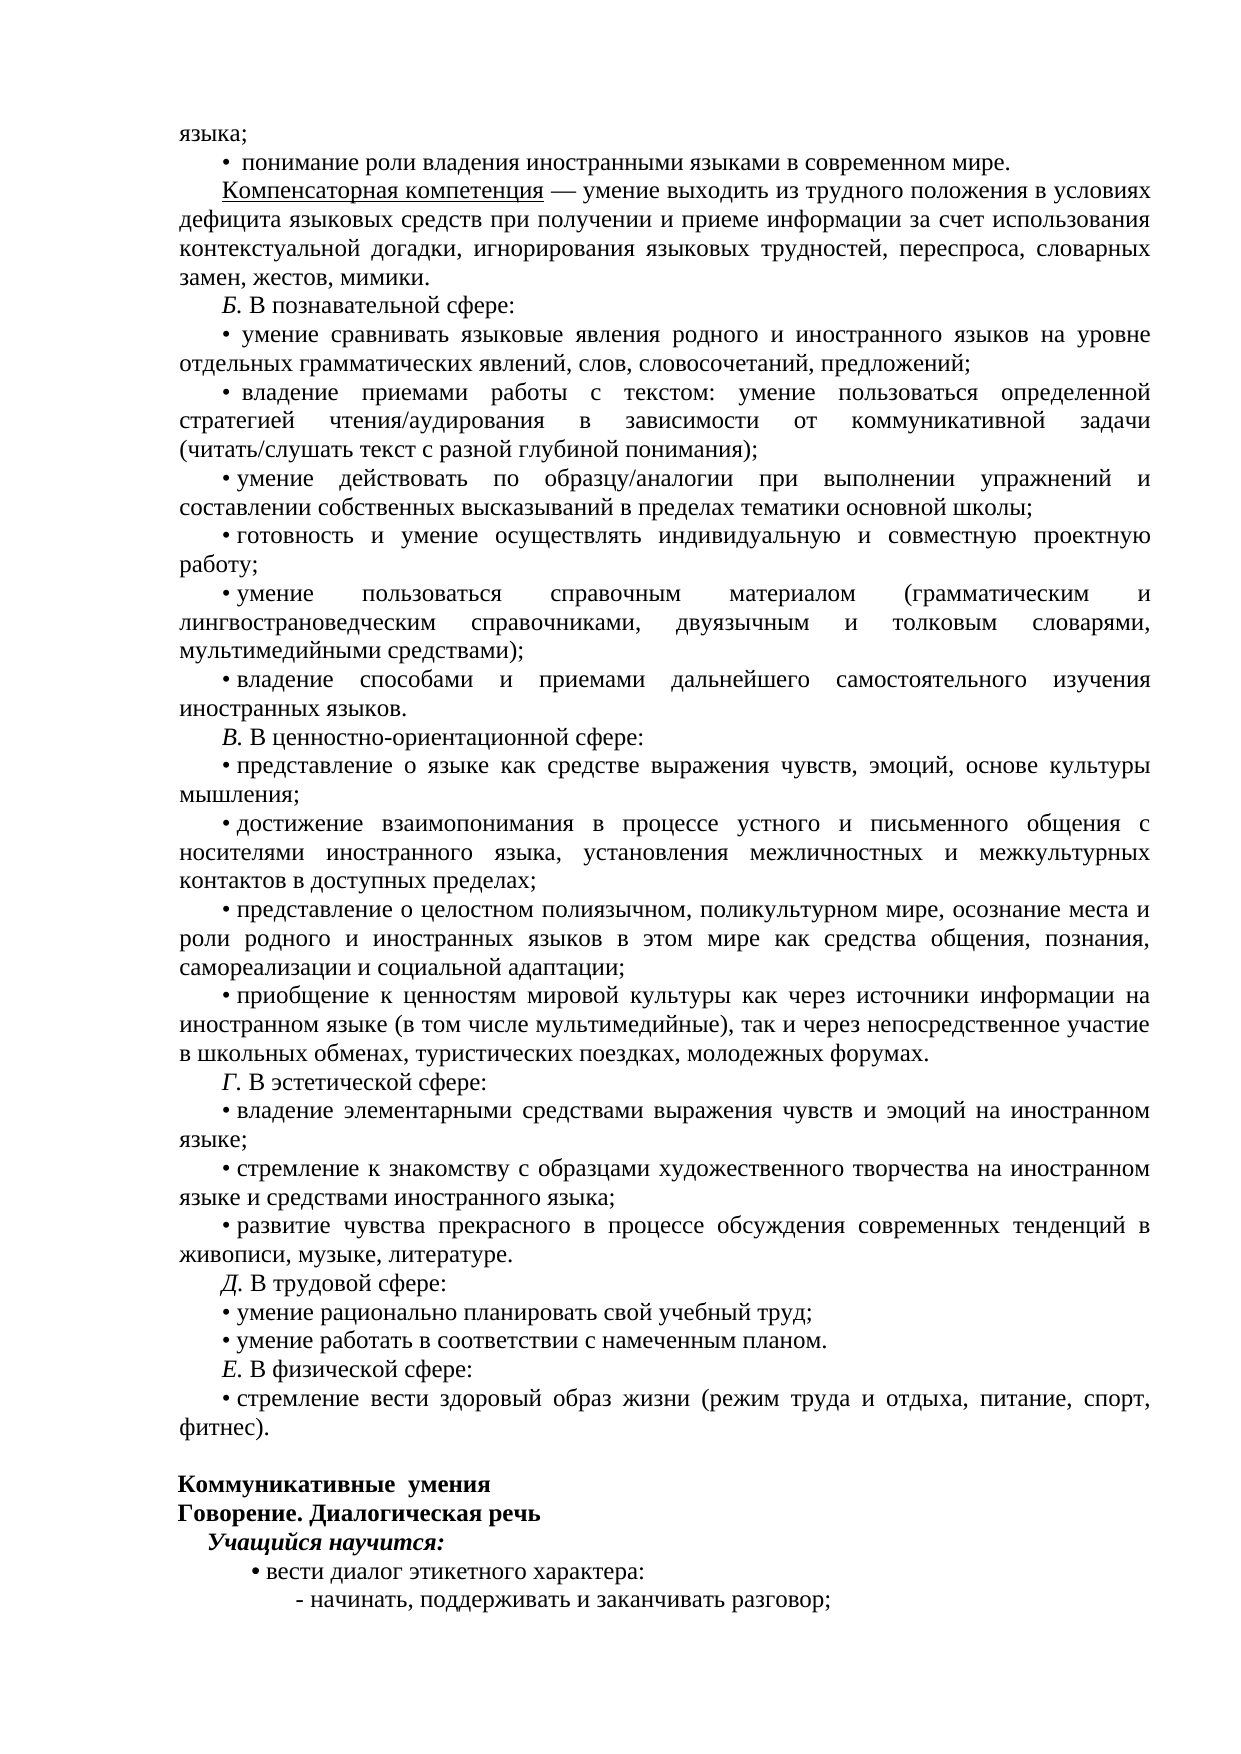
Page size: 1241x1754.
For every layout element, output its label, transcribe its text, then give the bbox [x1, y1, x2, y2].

text В. В ценностно-ориентационной сфере: [179, 722, 1151, 751]
list начинать, поддерживать и заканчивать разговор; [295, 1584, 1152, 1613]
text • умение работать в соответствии с намеченным планом. [179, 1326, 1151, 1354]
text • умение рационально планировать свой учебный труд; [179, 1297, 1151, 1326]
list достижение взаимопонимания в процессе устного и письменного общения с носителями иностранного языка, установления межличностных и межкультурных контактов в доступных пределах; [179, 808, 1151, 894]
list умение сравнивать языковые явления родного и иностранного языков на уровне отдельных грамматических явлений, слов, словосочетаний, предложений; [179, 319, 1151, 377]
text • стремление вести здоровый образ жизни (режим труда и отдыха, питание, спорт, фитнес). [179, 1383, 1151, 1441]
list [179, 118, 1151, 147]
list владение способами и приемами дальнейшего самостоятельного изучения иностранных языков. [179, 664, 1151, 722]
list готовность и умение осуществлять индивидуальную и совместную проектную работу; [179, 521, 1151, 578]
list приобщение к ценностям мировой культуры как через источники информации на иностранном языке (в том числе мультимедийные), так и через непосредственное участие в школьных обменах, туристических поездках, молодежных форумах. [179, 981, 1151, 1067]
list развитие чувства прекрасного в процессе обсуждения современных тенденций в живописи, музыке, литературе. [179, 1211, 1151, 1268]
text Г. В эстетической сфере: [179, 1067, 1151, 1096]
text Б. В познавательной сфере: [179, 291, 1151, 319]
text Учащийся научится: [177, 1527, 1152, 1556]
list умение действовать по образцу/аналогии при выполнении упражнений и составлении собственных высказываний в пределах тематики основной школы; [179, 463, 1151, 521]
text Говорение. Диалогическая речь [177, 1498, 1152, 1527]
list умение пользоваться справочным материалом (грамматическим и лингвострановедческим справочниками, двуязычным и толковым словарями, мультимедийными средствами); [179, 578, 1151, 664]
text Е. В физической сфере: [179, 1354, 1151, 1383]
list представление о языке как средстве выражения чувств, эмоций, основе культуры мышления; [179, 751, 1151, 808]
list стремление к знакомству с образцами художественного творчества на иностранном языке и средствами иностранного языка; [179, 1153, 1151, 1211]
subtitle Коммуникативные умения [177, 1469, 1152, 1498]
list владение элементарными средствами выражения чувств и эмоций на иностранном языке; [179, 1096, 1151, 1153]
list владение приемами работы с текстом: умение пользоваться определенной стратегией чтения/аудирования в зависимости от коммуникативной задачи (читать/слушать текст с разной глубиной понимания); [179, 377, 1151, 463]
text Д. В трудовой сфере: [179, 1268, 1151, 1297]
list понимание роли владения иностранными языками в современном мире. [179, 147, 1151, 176]
text Компенсаторная компетенция — умение выходить из трудного положения в условиях дефицита языковых средств при получении и приеме информации за счет использования контекстуальной догадки, игнорирования языковых трудностей, переспроса, словарных замен, жестов, мимики. [179, 176, 1151, 291]
list вести диалог этикетного характера: [251, 1556, 1152, 1584]
list представление о целостном полиязычном, поликультурном мире, осознание места и роли родного и иностранных языков в этом мире как средства общения, познания, самореализации и социальной адаптации; [179, 894, 1151, 981]
